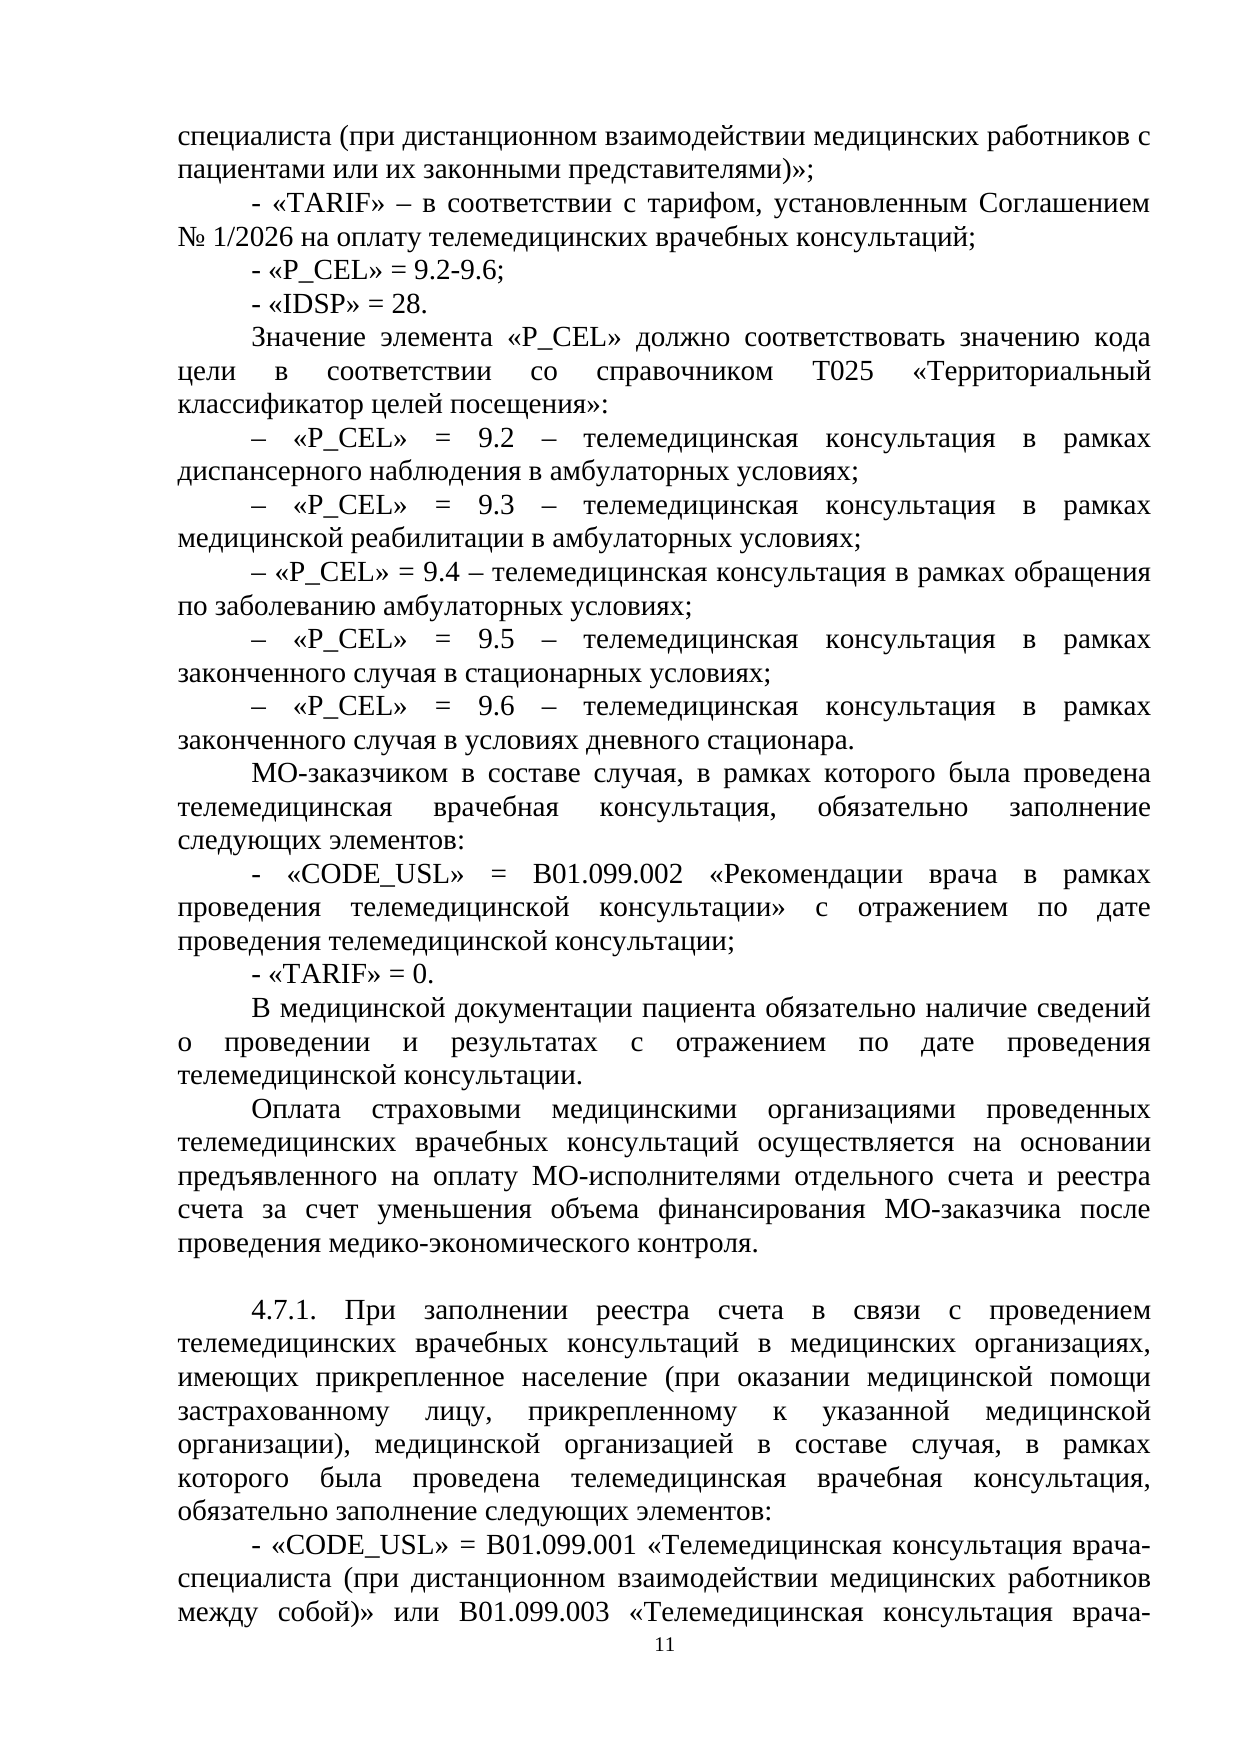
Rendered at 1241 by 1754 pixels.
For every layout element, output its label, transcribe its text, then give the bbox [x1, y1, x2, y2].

text – «P_CEL» = 9.6 – телемедицинская консультация в рамках законченного случая в условиях дневного стационара. [177, 688, 1152, 755]
text Значение элемента «P_CEL» должно соответствовать значению кода цели в соответствии со справочником Т025 «Территориальный классификатор целей посещения»: [177, 319, 1152, 420]
text Оплата страховыми медицинскими организациями проведенных телемедицинских врачебных консультаций осуществляется на основании предъявленного на оплату МО-исполнителями отдельного счета и реестра счета за счет уменьшения объема финансирования МО-заказчика после проведения медико-экономического контроля. [177, 1091, 1152, 1258]
text – «P_CEL» = 9.5 – телемедицинская консультация в рамках законченного случая в стационарных условиях; [177, 621, 1152, 688]
text - «TARIF» = 0. [177, 957, 1152, 990]
text В медицинской документации пациента обязательно наличие сведений о проведении и результатах с отражением по дате проведения телемедицинской консультации. [177, 990, 1152, 1091]
text - «IDSP» = 28. [177, 286, 1152, 319]
text 4.7.1. При заполнении реестра счета в связи с проведением телемедицинских врачебных консультаций в медицинских организациях, имеющих прикрепленное население (при оказании медицинской помощи застрахованному лицу, прикрепленному к указанной медицинской организации), медицинской организацией в составе случая, в рамках которого была проведена телемедицинская врачебная консультация, обязательно заполнение следующих элементов: [177, 1292, 1152, 1527]
text – «P_CEL» = 9.2 – телемедицинская консультация в рамках диспансерного наблюдения в амбулаторных условиях; [177, 420, 1152, 487]
text МО-заказчиком в составе случая, в рамках которого была проведена телемедицинская врачебная консультация, обязательно заполнение следующих элементов: [177, 755, 1152, 856]
text - «TARIF» – в соответствии с тарифом, установленным Соглашением № 1/2026 на оплату телемедицинских врачебных консультаций; [177, 185, 1152, 252]
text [177, 1527, 1152, 1627]
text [177, 118, 1152, 185]
text - «P_CEL» = 9.2-9.6; [177, 252, 1152, 286]
text – «P_CEL» = 9.4 – телемедицинская консультация в рамках обращения по заболеванию амбулаторных условиях; [177, 554, 1152, 621]
text – «P_CEL» = 9.3 – телемедицинская консультация в рамках медицинской реабилитации в амбулаторных условиях; [177, 487, 1152, 554]
text - «CODE_USL» = B01.099.002 «Рекомендации врача в рамках проведения телемедицинской консультации» с отражением по дате проведения телемедицинской консультации; [177, 856, 1152, 957]
